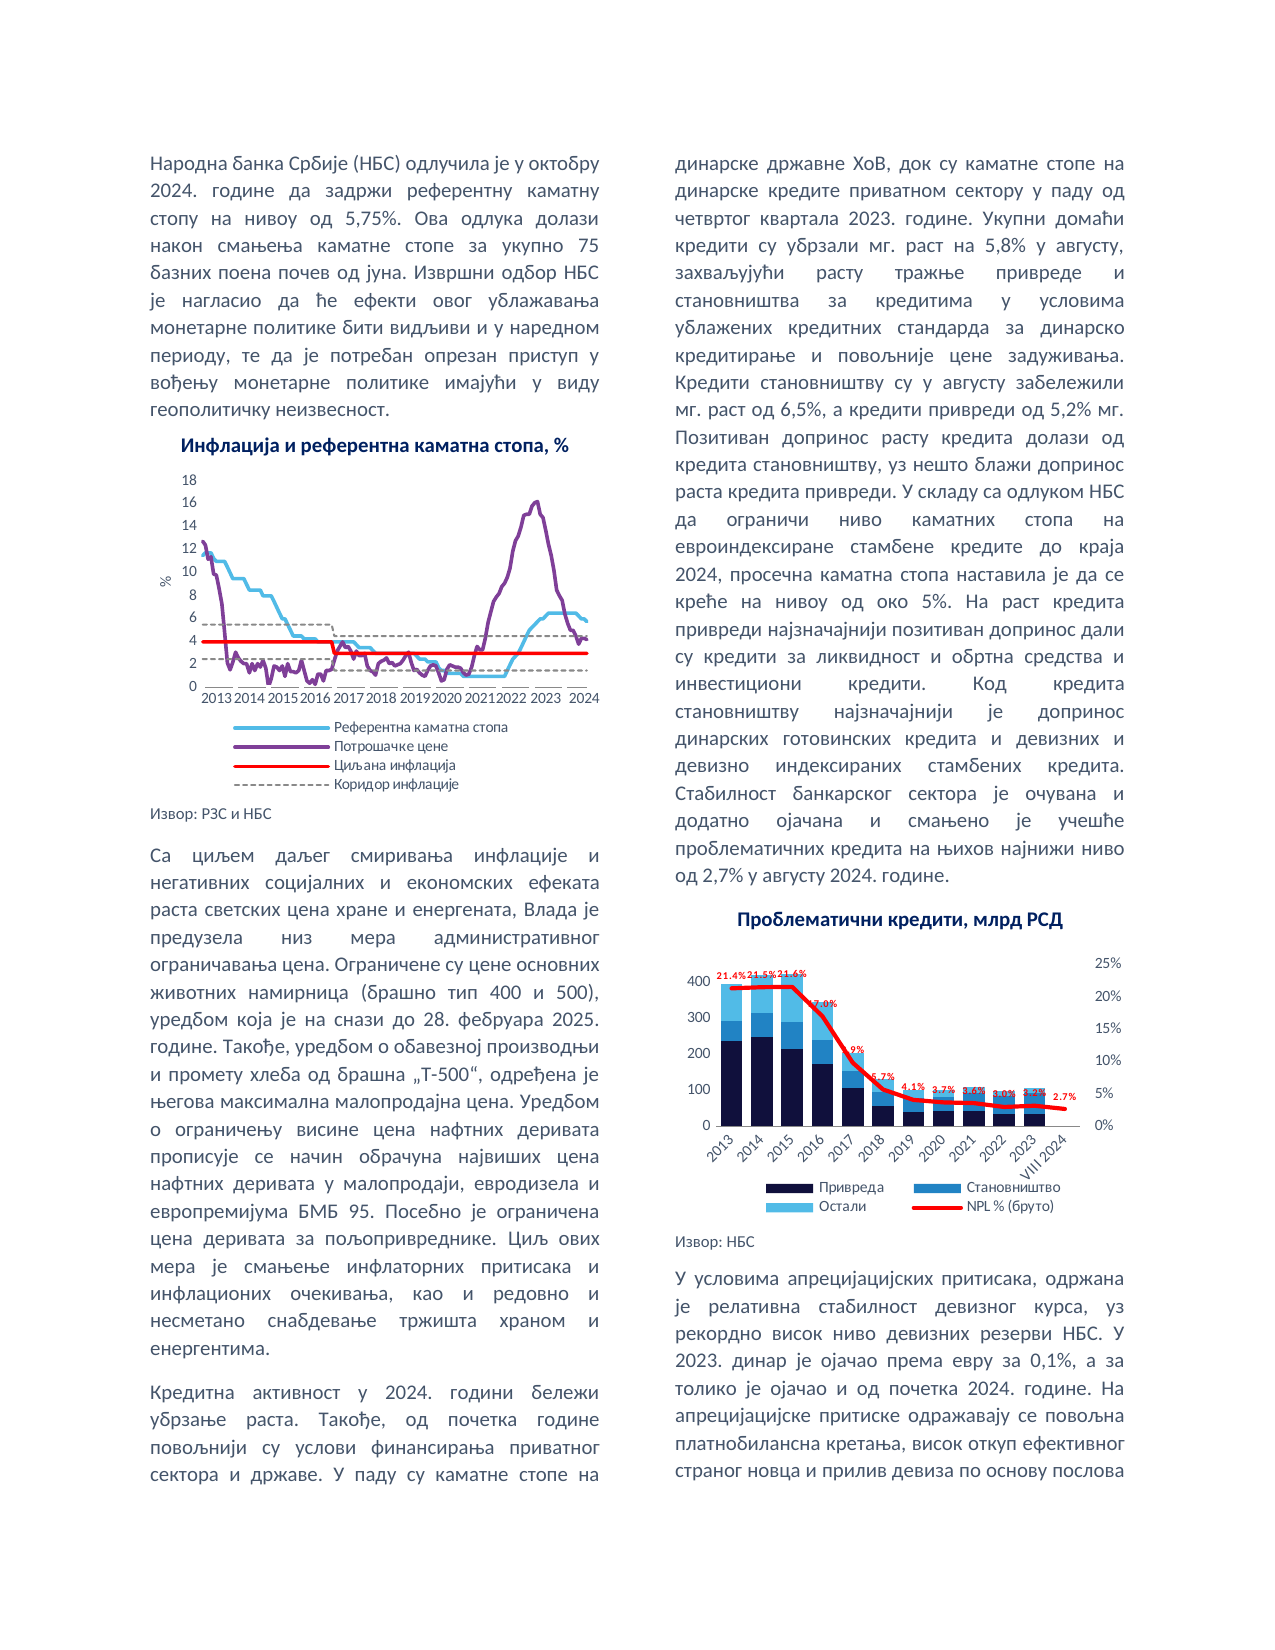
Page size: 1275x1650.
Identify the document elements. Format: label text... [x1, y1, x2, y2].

text Проблематични кредити, млрд РСД [675, 906, 1125, 932]
text Инфлација и референтна каматна стопа, % [150, 432, 600, 458]
text Извор: РЗС и НБС [150, 803, 600, 824]
text Извор: НБС [675, 1231, 1125, 1251]
text Народна банка Србије (НБС) одлучила је у октобру 2024. године да задржи референтну каматну стопу на нивоу од 5,75%. Ова одлука долази након смањења каматне стопе за укупно 75 базних поена почев од јуна. Извршни одбор НБС је нагласио да ће ефекти овог ублажавања монетарне политике бити видљиви и у наредном периоду, те да је потребан опрезан приступ у вођењу монетарне политике имајући у виду геополитичку неизвесност. [150, 150, 600, 422]
text Кредитна активност у 2024. години бележи убрзање раста. Такође, од почетка године повољнији су услови финансирања приватног сектора и државе. У паду су каматне стопе на динарске државне ХоВ, док су каматне стопе на динарске кредите приватном сектору у паду од четвртог квартала 2023. године. Укупни домаћи кредити су убрзали мг. раст на 5,8% у августу, захваљујући расту тражње привреде и становништва за кредитима у условима ублажених кредитних стандарда за динарско кредитирање и повољније цене задуживања. Кредити становништву су у августу забележили мг. раст од 6,5%, а кредити привреди од 5,2% мг. Позитиван допринос расту кредита долази од кредита становништву, уз нешто блажи допринос раста кредита привреди. У складу са одлуком НБС да ограничи ниво каматних стопа на евроиндексиране стамбене кредите до краја 2024, просечна каматна стопа наставила је да се креће на нивоу од око 5%. На раст кредита привреди најзначајнији позитиван допринос дали су кредити за ликвидност и обртна средства и инвестициони кредити. Код кредита становништву најзначајнији је допринос динарских готовинских кредита и девизних и девизно индексираних стамбених кредита. Стабилност банкарског сектора је очувана и додатно ојачана и смањено је учешће проблематичних кредита на њихов најнижи ниво од 2,7% у августу 2024. године. [675, 150, 1125, 888]
text Са циљем даљег смиривања инфлације и негативних социјалних и економских ефеката раста светских цена хране и енергената, Влада је предузела низ мера административног ограничавања цена. Ограничене су цене основних животних намирница (брашно тип 400 и 500), уредбом која је на снази до 28. фебруара 2025. године. Такође, уредбом о обавезној производњи и промету хлеба од брашна „Т-500“, одређена је његова максимална малопродајна цена. Уредбом о ограничењу висине цена нафтних деривата прописује се начин обрачуна највиших цена нафтних деривата у малопродаји, евродизела и европремијума БМБ 95. Посебно је ограничена цена деривата за пољопривреднике. Циљ ових мера је смањење инфлаторних притисака и инфлационих очекивања, као и редовно и несметано снабдевање тржишта храном и енергентима. [150, 842, 600, 1360]
